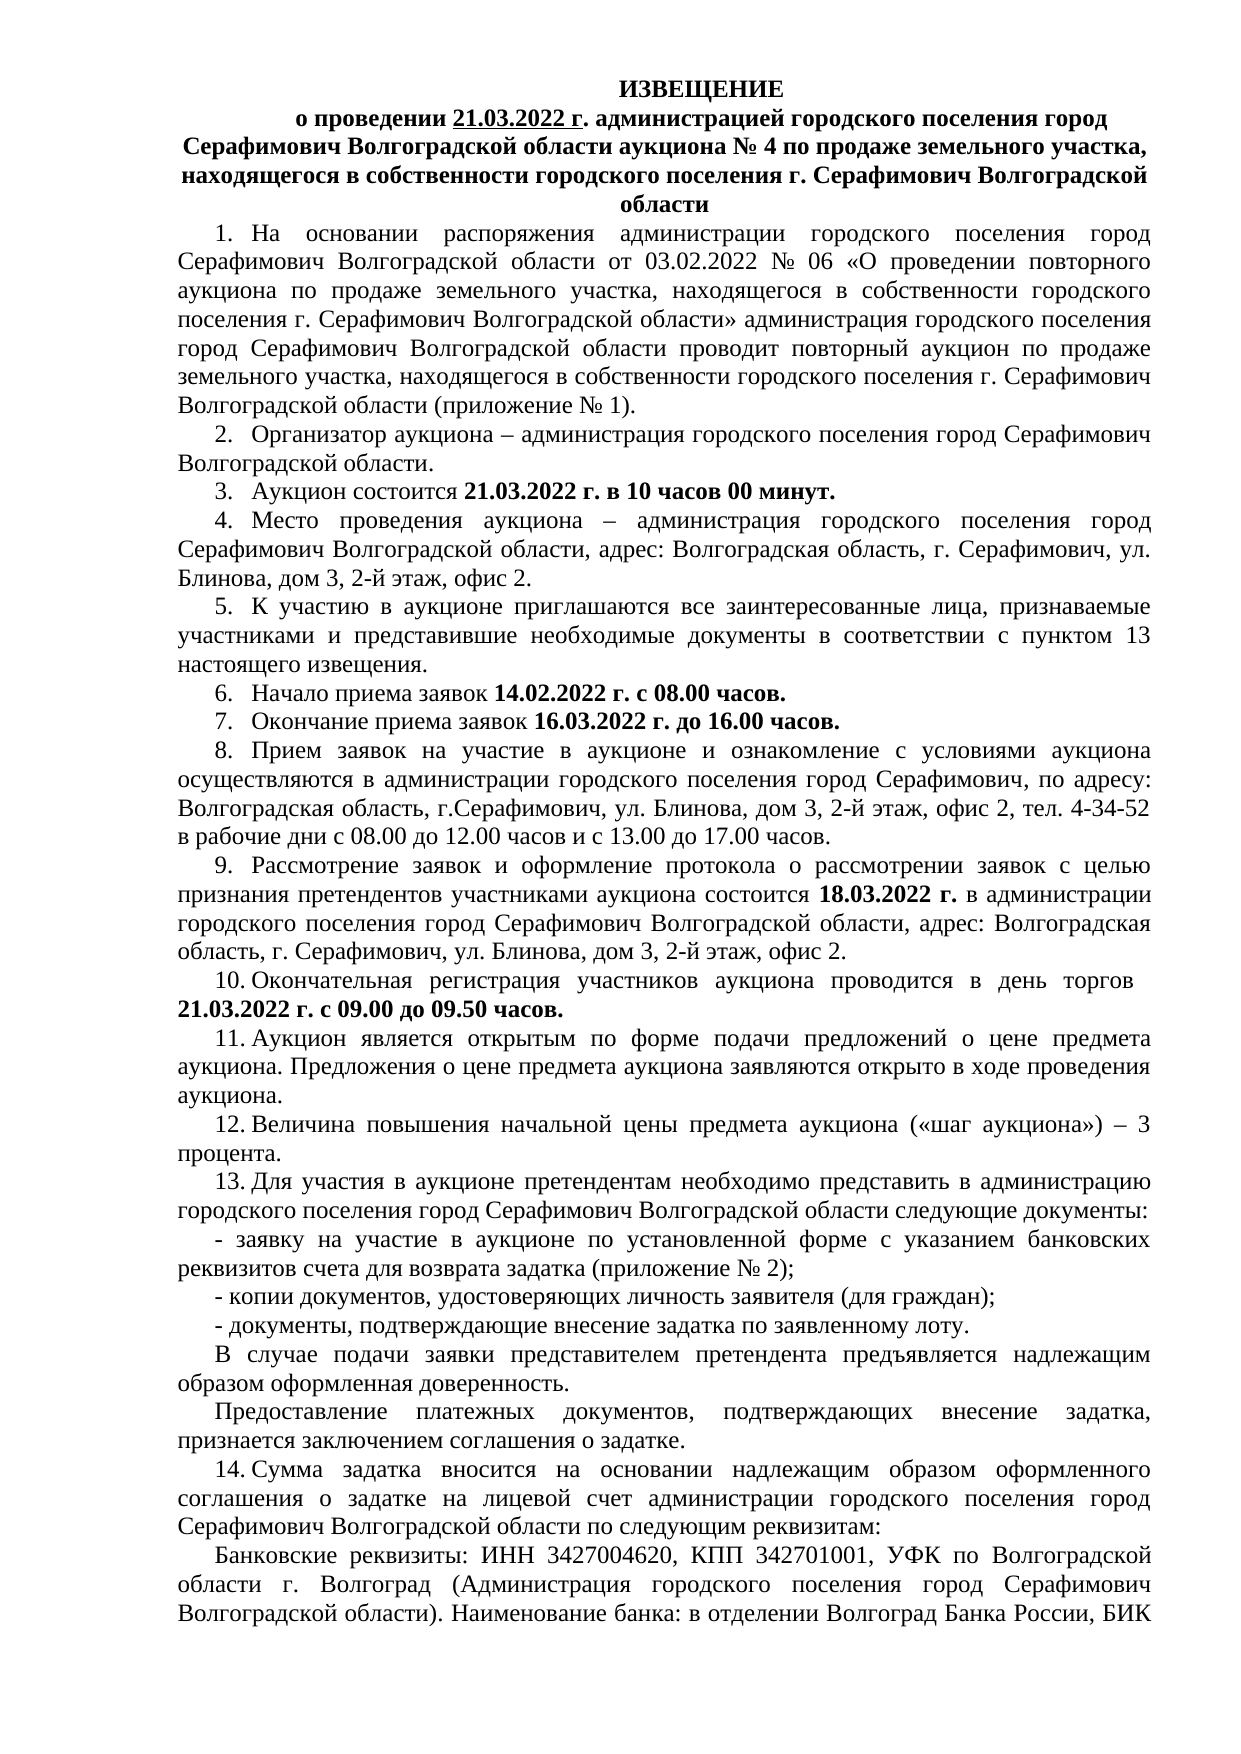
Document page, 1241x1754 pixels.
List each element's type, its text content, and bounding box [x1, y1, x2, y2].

text - копии документов, удостоверяющих личность заявителя (для граждан); [177, 1281, 1152, 1310]
list Величина повышения начальной цены предмета аукциона («шаг аукциона») – 3 процента. [177, 1109, 1152, 1166]
list Аукцион состоится 21.03.2022 г. в 10 часов 00 минут. [177, 476, 1152, 505]
list Окончательная регистрация участников аукциона проводится в день торгов 21.03.2022 г. с 09.00 до 09.50 часов. [177, 965, 1152, 1023]
list Прием заявок на участие в аукционе и ознакомление с условиями аукциона осуществляются в администрации городского поселения город Серафимович, по адресу: Волгоградская область, г.Серафимович, ул. Блинова, дом 3, 2-й этаж, офис 2, тел. 4-34-52 в рабочие дни с 08.00 до 12.00 часов и с 13.00 до 17.00 часов. [177, 735, 1152, 850]
list Аукцион является открытым по форме подачи предложений о цене предмета аукциона. Предложения о цене предмета аукциона заявляются открыто в ходе проведения аукциона. [177, 1023, 1152, 1109]
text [177, 1540, 1152, 1626]
text ИЗВЕЩЕНИЕ [177, 74, 1152, 103]
text В случае подачи заявки представителем претендента предъявляется надлежащим образом оформленная доверенность. [177, 1339, 1152, 1396]
list Организатор аукциона – администрация городского поселения город Серафимович Волгоградской области. [177, 419, 1152, 476]
list Сумма задатка вносится на основании надлежащим образом оформленного соглашения о задатке на лицевой счет администрации городского поселения город Серафимович Волгоградской области по следующим реквизитам: [177, 1454, 1152, 1540]
list К участию в аукционе приглашаются все заинтересованные лица, признаваемые участниками и представившие необходимые документы в соответствии с пунктом 13 настоящего извещения. [177, 591, 1152, 678]
list На основании распоряжения администрации городского поселения город Серафимович Волгоградской области от 03.02.2022 № 06 «О проведении повторного аукциона по продаже земельного участка, находящегося в собственности городского поселения г. Серафимович Волгоградской области» администрация городского поселения город Серафимович Волгоградской области проводит повторный аукцион по продаже земельного участка, находящегося в собственности городского поселения г. Серафимович Волгоградской области (приложение № 1). [177, 218, 1152, 419]
text - заявку на участие в аукционе по установленной форме с указанием банковских реквизитов счета для возврата задатка (приложение № 2); [177, 1224, 1152, 1281]
list Начало приема заявок 14.02.2022 г. с 08.00 часов. [177, 678, 1152, 706]
list Место проведения аукциона – администрация городского поселения город Серафимович Волгоградской области, адрес: Волгоградская область, г. Серафимович, ул. Блинова, дом 3, 2-й этаж, офис 2. [177, 505, 1152, 591]
text - документы, подтверждающие внесение задатка по заявленному лоту. [177, 1310, 1152, 1339]
list Окончание приема заявок 16.03.2022 г. до 16.00 часов. [177, 706, 1152, 735]
list Рассмотрение заявок и оформление протокола о рассмотрении заявок с целью признания претендентов участниками аукциона состоится 18.03.2022 г. в администрации городского поселения город Серафимович Волгоградской области, адрес: Волгоградская область, г. Серафимович, ул. Блинова, дом 3, 2-й этаж, офис 2. [177, 850, 1152, 965]
text о проведении 21.03.2022 г. администрацией городского поселения город Серафимович Волгоградской области аукциона № 4 по продаже земельного участка, находящегося в собственности городского поселения г. Серафимович Волгоградской области [177, 103, 1152, 218]
list Для участия в аукционе претендентам необходимо представить в администрацию городского поселения город Серафимович Волгоградской области следующие документы: [177, 1166, 1152, 1224]
text Предоставление платежных документов, подтверждающих внесение задатка, признается заключением соглашения о задатке. [177, 1396, 1152, 1454]
